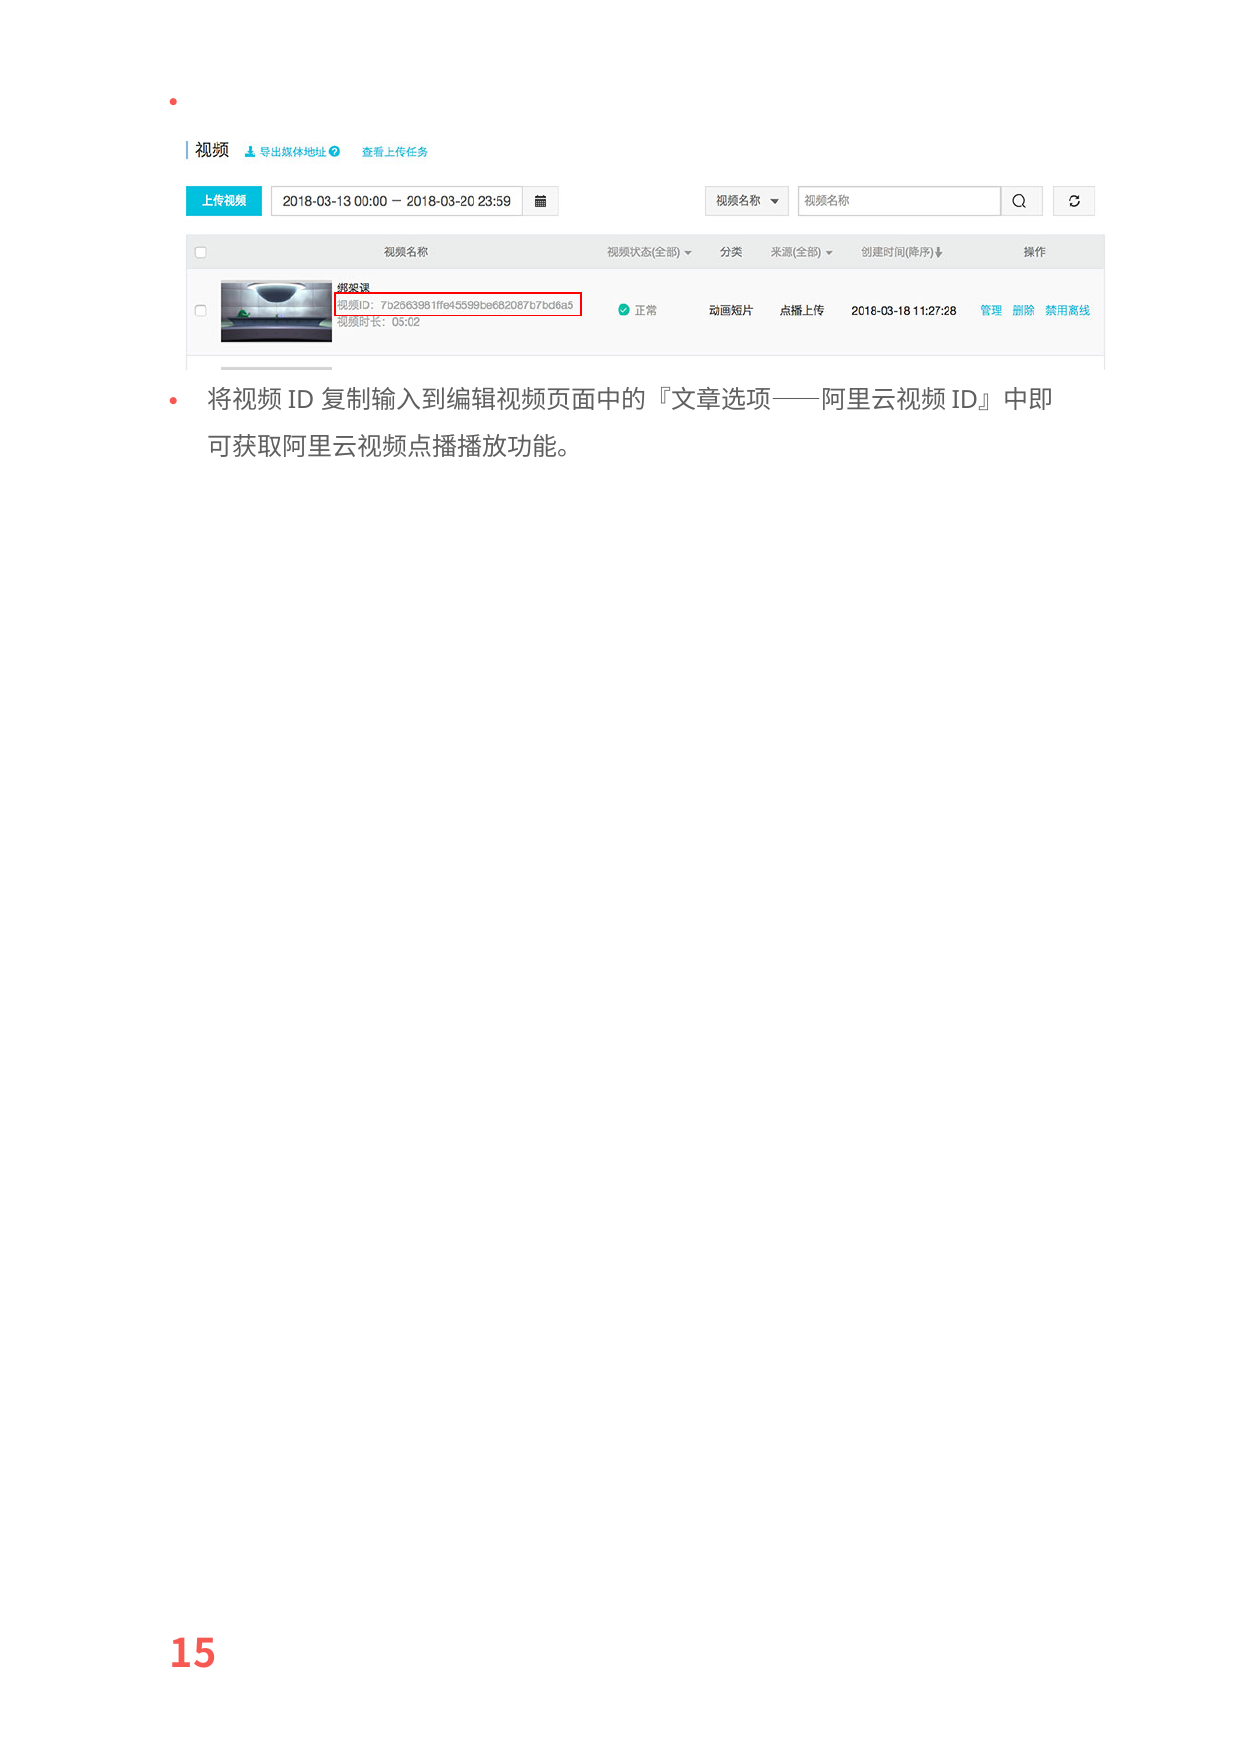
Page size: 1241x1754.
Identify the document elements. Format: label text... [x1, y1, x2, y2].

picture [169, 127, 1119, 370]
list 将视频 ID 复制输入到编辑视频页面中的『文章选项——阿里云视频 ID』中即可获取阿里云视频点播播放功能。 [169, 379, 1071, 463]
